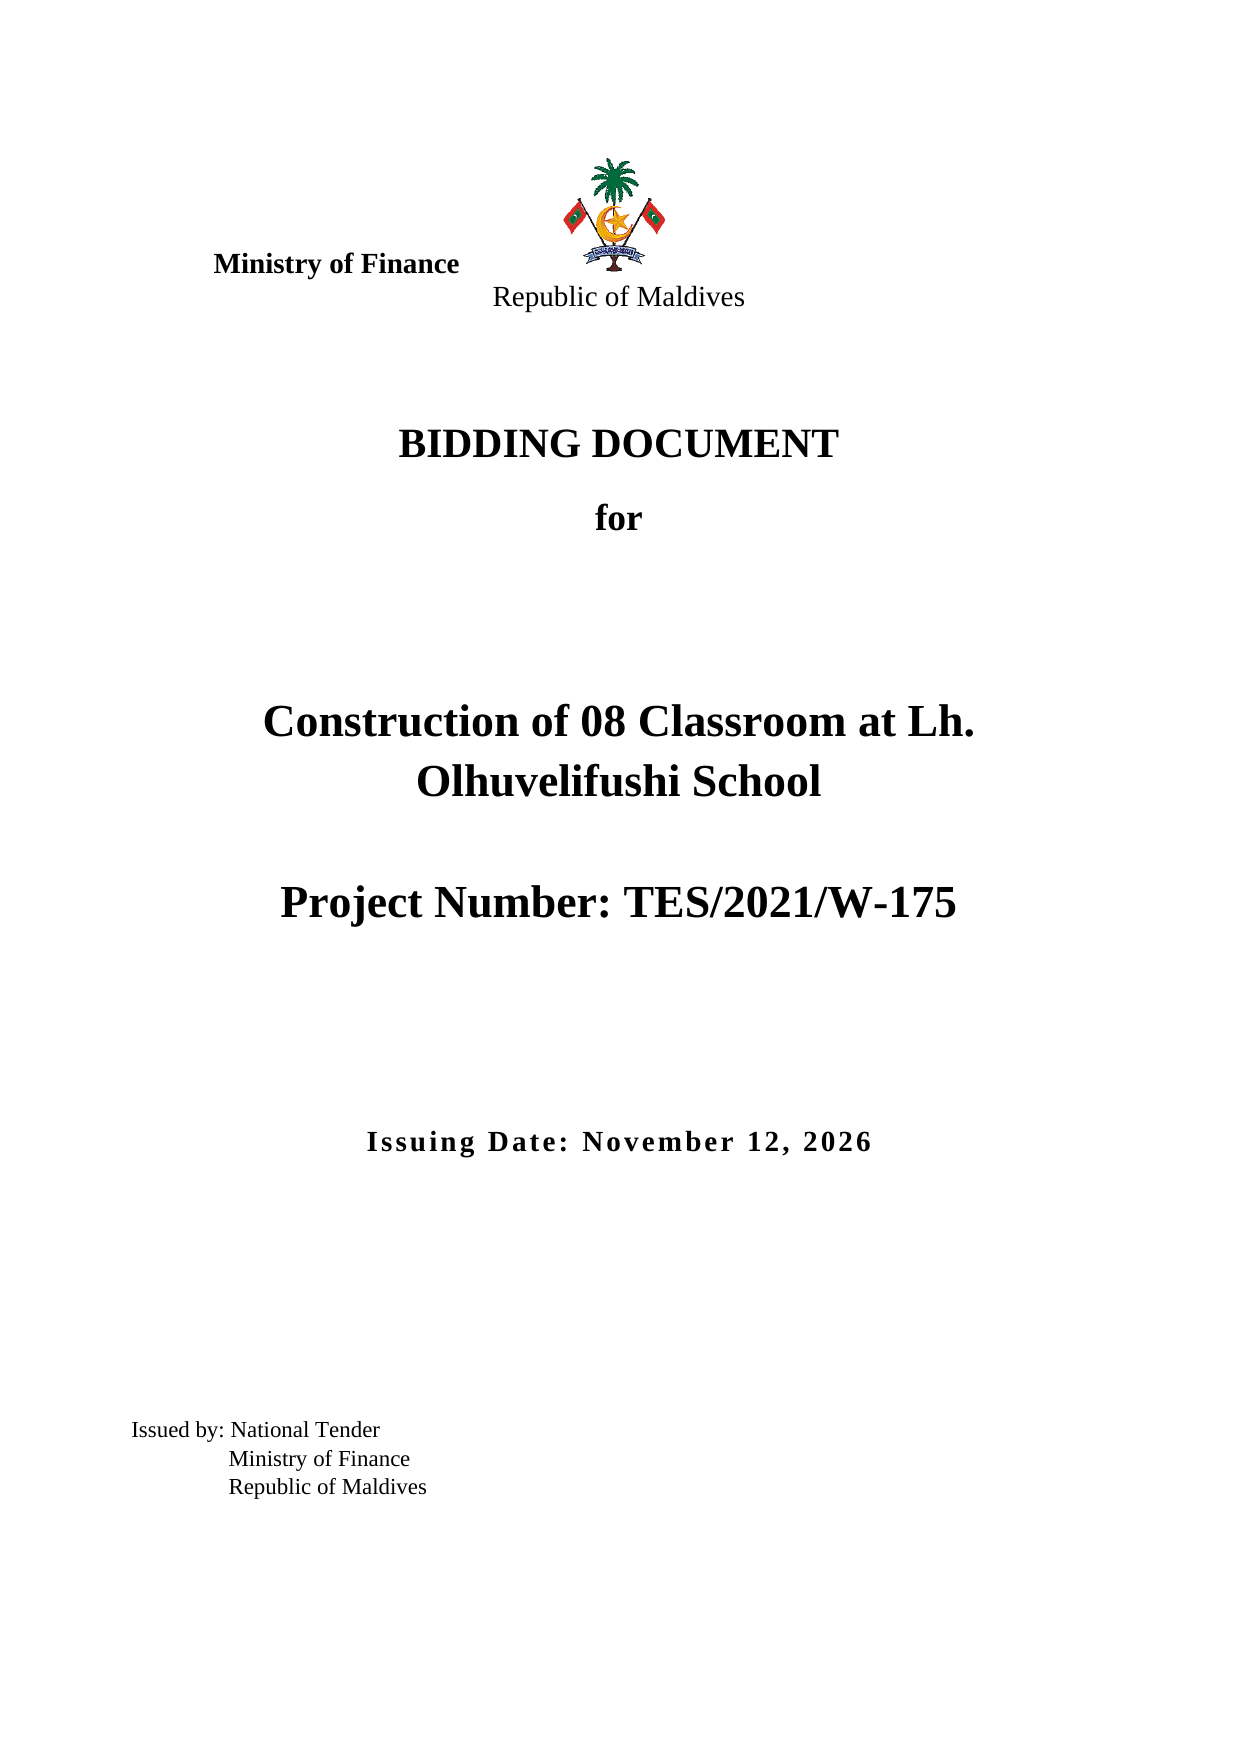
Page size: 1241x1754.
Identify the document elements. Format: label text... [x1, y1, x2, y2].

text Issued by: National Tender [131, 1416, 1106, 1443]
text Republic of Maldives [131, 1473, 1106, 1500]
text BIDDING DOCUMENT [131, 418, 1106, 466]
text Ministry of Finance [131, 246, 1106, 279]
text for [131, 495, 1106, 538]
text Issuing Date: December 27, 2021 [131, 1124, 1106, 1158]
text Republic of Maldives [131, 279, 1106, 313]
text Ministry of Finance [131, 1445, 1106, 1471]
list Construction of 08 Classroom at Lh. Olhuvelifushi School [131, 633, 1106, 807]
list Project Number: TES/2021/W-175 [131, 875, 1106, 928]
